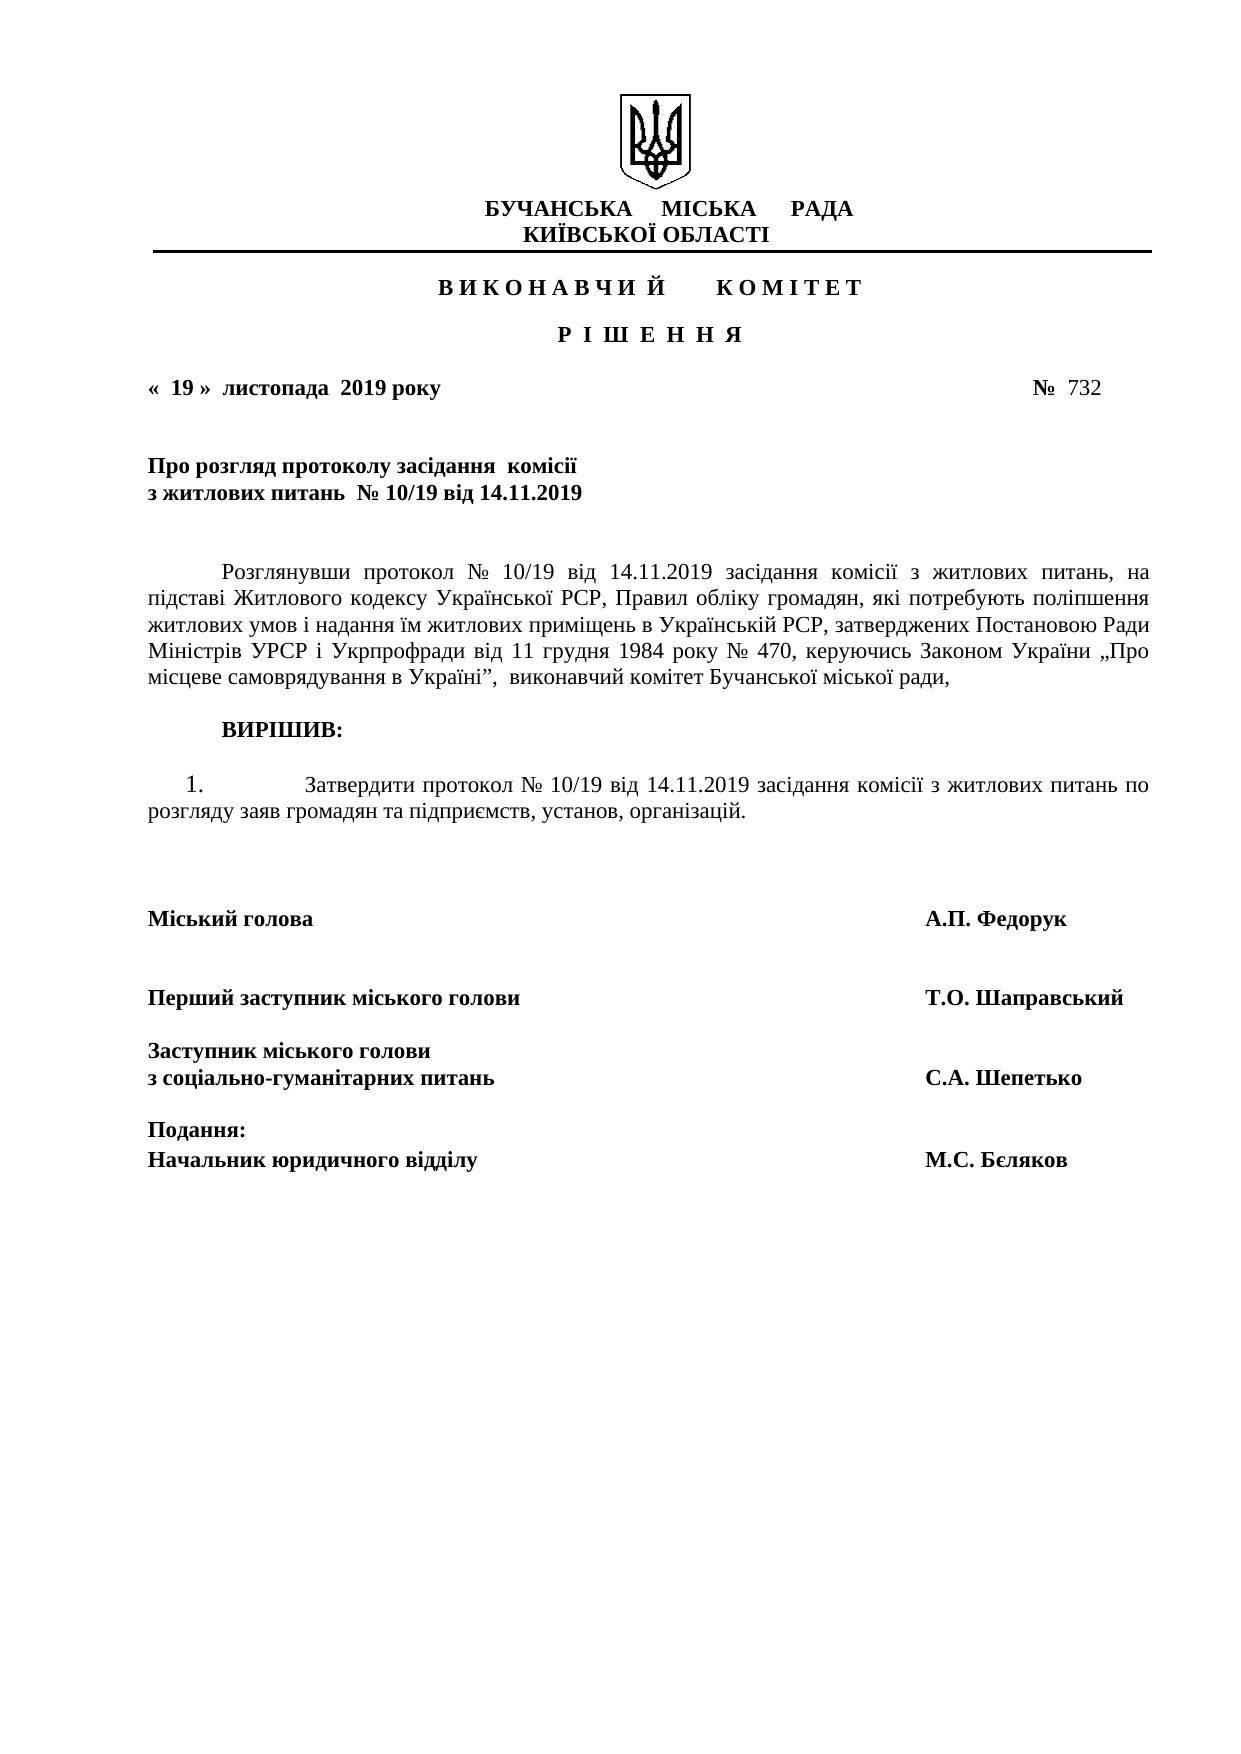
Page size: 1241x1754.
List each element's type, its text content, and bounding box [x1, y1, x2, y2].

subtitle Р І Ш Е Н Н Я [148, 321, 1152, 347]
text Розглянувши протокол № 10/19 від 14.11.2019 засідання комісії з житлових питань, на підставі Житлового кодексу Української РСР, Правил обліку громадян, які потребують поліпшення житлових умов і надання їм житлових приміщень в Українській РСР, затверджених Постановою Ради Міністрів УРСР і Укрпрофради від 11 грудня 1984 року № 470, керуючись Законом України „Про місцеве самоврядування в Україні”, виконавчий комітет Бучанської міської ради, [148, 558, 1152, 690]
text Про розгляд протоколу засідання комісії [148, 453, 1152, 479]
text БУЧАНСЬКА МІСЬКА РАДА ПРОЕКТ [153, 195, 1152, 221]
subtitle КИЇВСЬКОЇ ОБЛАСТІ ПРОЕКТ [153, 221, 1152, 250]
text Начальник юридичного відділу М.С. Бєляков [148, 1146, 1152, 1173]
text Міський голова А.П. Федорук [148, 905, 1152, 932]
list Затвердити протокол № 10/19 від 14.11.2019 засідання комісії з житлових питань по розгляду заяв громадян та підприємств, установ, організацій. [148, 769, 1152, 824]
text « 19 » листопада 2019 року № 732 [148, 373, 1152, 400]
text Подання: [148, 1116, 1152, 1143]
text ВИРІШИВ: [148, 716, 1152, 742]
text з соціально-гуманітарних питань С.А. Шепетько [148, 1063, 1152, 1090]
subtitle В И К О Н А В Ч И Й К О М І Т Е Т [148, 274, 1152, 300]
text з житлових питань № 10/19 від 14.11.2019 [148, 479, 1152, 505]
text Перший заступник міського голови Т.О. Шаправський [148, 984, 1152, 1011]
text Заступник міського голови [148, 1037, 1152, 1063]
